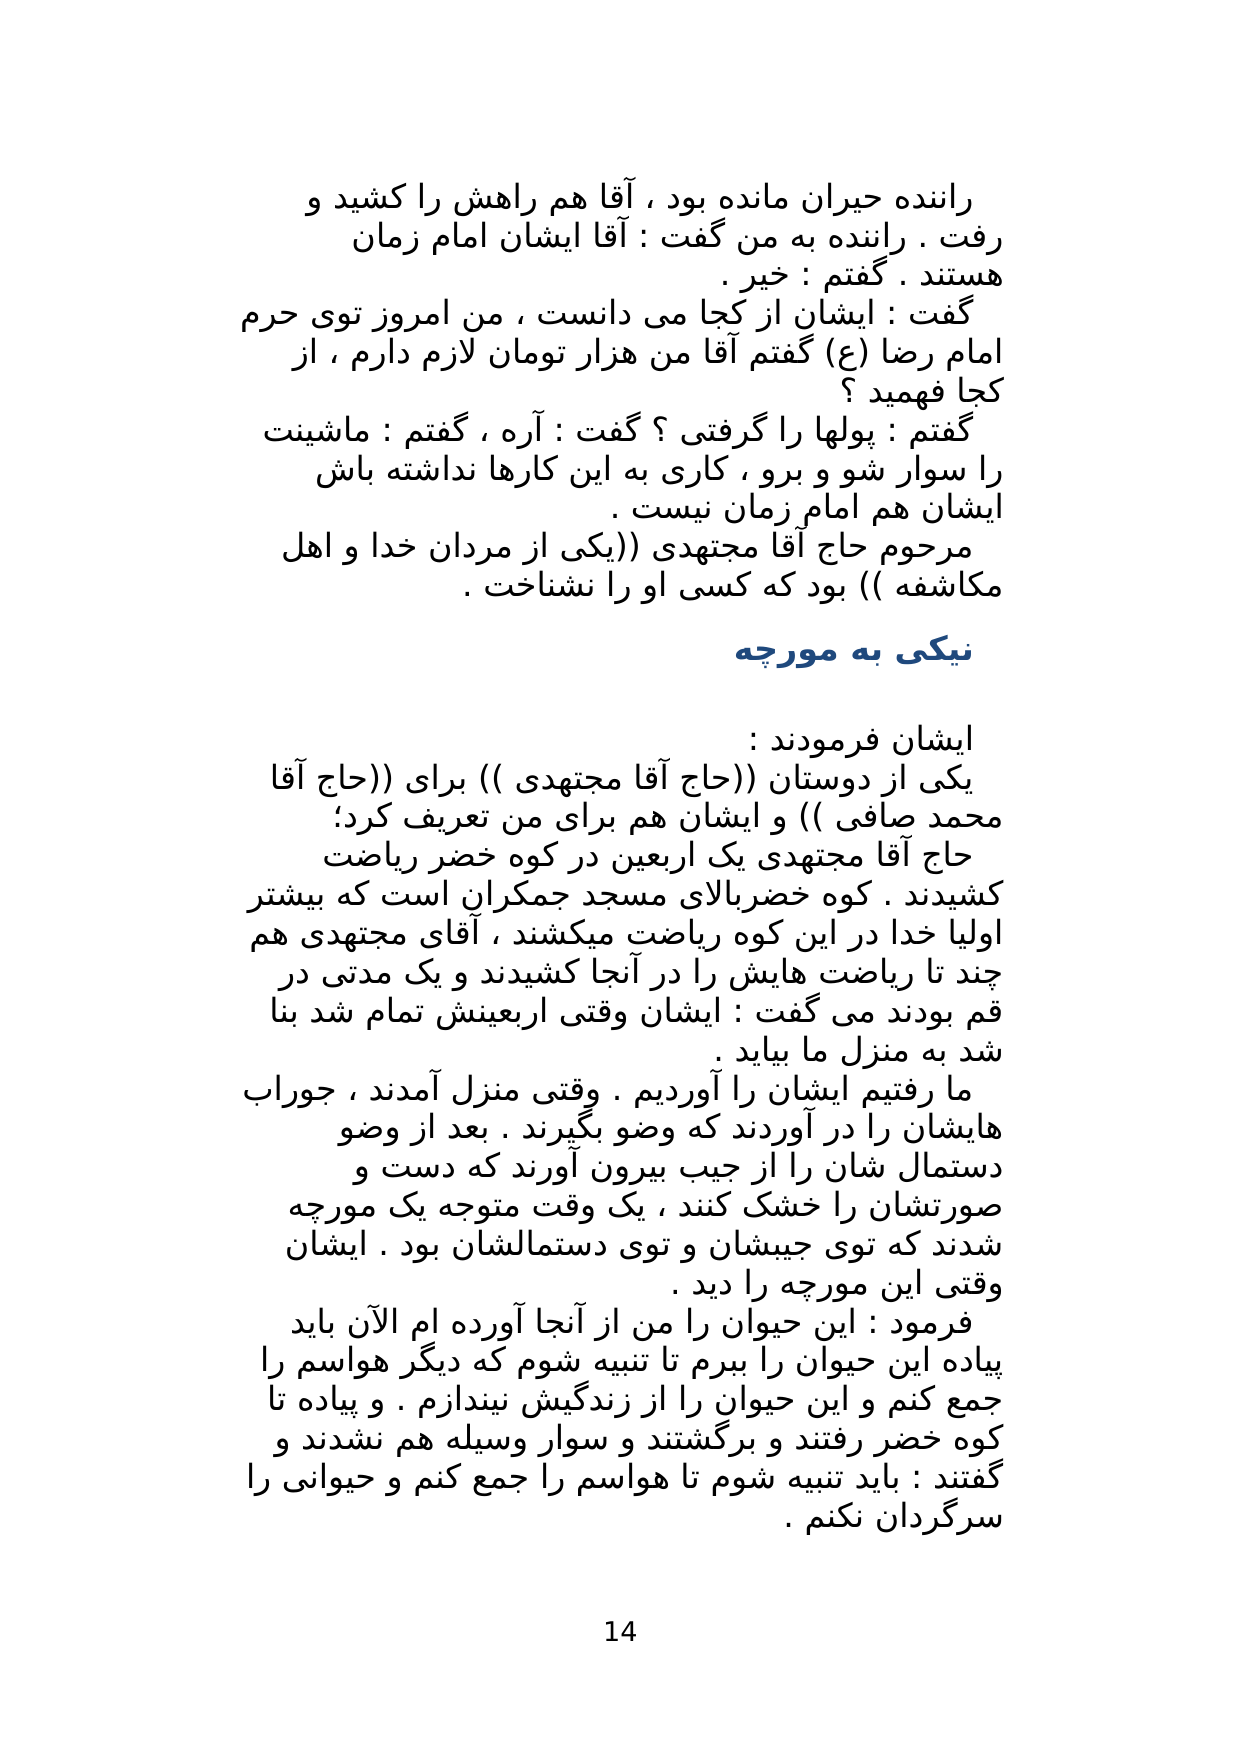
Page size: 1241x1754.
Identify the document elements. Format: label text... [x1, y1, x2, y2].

text ایشان فرمودند : [236, 719, 1004, 758]
text گفت : ایشان از کجا می دانست ، من امروز توی حرم امام رضا (ع) گفتم آقا من هزار تومان لازم دارم ، از کجا فهمید ؟ [236, 294, 1004, 410]
subtitle نیکی به مورچه [236, 629, 1004, 668]
text ما رفتیم ایشان را آوردیم . وقتی منزل آمدند ، جوراب هایشان را در آوردند که وضو بگیرند . بعد از وضو دستمال شان را از جیب بیرون آورند که دست و صورتشان را خشک کنند ، یک وقت متوجه یک مورچه شدند که توی جیبشان و توی دستمالشان بود . ایشان وقتی این مورچه را دید . [236, 1069, 1004, 1302]
text فرمود : این حیوان را من از آنجا آورده ام الآن باید پیاده این حیوان را ببرم تا تنبیه شوم که دیگر هواسم را جمع کنم و این حیوان را از زندگیش نیندازم . و پیاده تا کوه خضر رفتند و برگشتند و سوار وسیله هم نشدند و گفتند : باید تنبیه شوم تا هواسم را جمع کنم و حیوانی را سرگردان نکنم . [236, 1302, 1004, 1535]
text گفتم : پولها را گرفتی ؟ گفت : آره ، گفتم : ماشینت را سوار شو و برو ، کاری به این کارها نداشته باش ایشان هم امام زمان نیست . [236, 410, 1004, 527]
text راننده حیران مانده بود ، آقا هم راهش را کشید و رفت . راننده به من گفت : آقا ایشان امام زمان هستند . گفتم : خیر . [236, 177, 1004, 294]
text مرحوم حاج آقا مجتهدی ((یکی از مردان خدا و اهل مکاشفه )) بود که کسی او را نشناخت . [236, 527, 1004, 604]
text حاج آقا مجتهدی یک اربعین در کوه خضر ریاضت کشیدند . کوه خضربالای مسجد جمکران است که بیشتر اولیا خدا در این کوه ریاضت میکشند ، آقای مجتهدی هم چند تا ریاضت هایش را در آنجا کشیدند و یک مدتی در قم بودند می گفت : ایشان وقتی اربعینش تمام شد بنا شد به منزل ما بیاید . [236, 836, 1004, 1069]
text یکی از دوستان ((حاج آقا مجتهدی )) برای ((حاج آقا محمد صافی )) و ایشان هم برای من تعریف کرد؛ [236, 758, 1004, 836]
